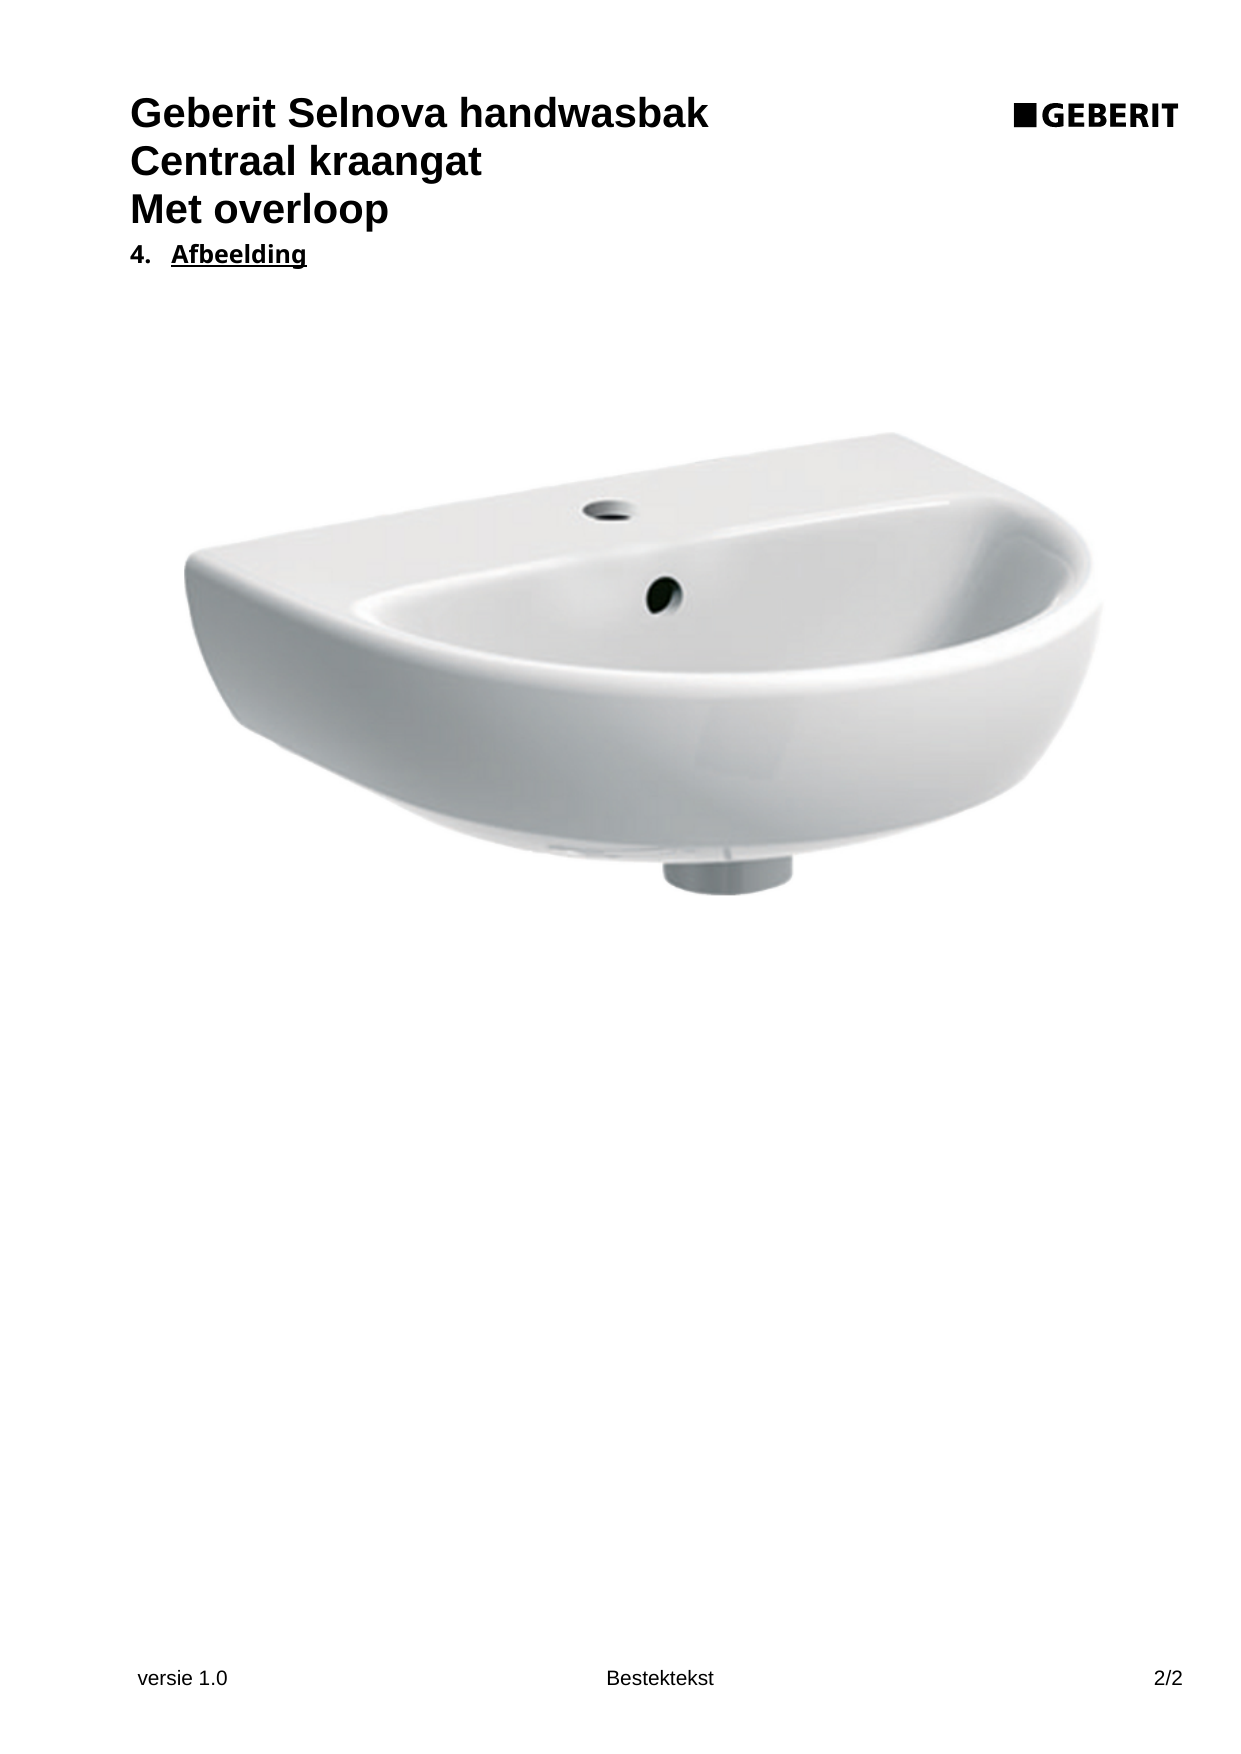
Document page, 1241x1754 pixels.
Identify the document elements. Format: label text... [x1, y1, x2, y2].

picture [129, 381, 1111, 909]
picture [1013, 102, 1179, 128]
subtitle Afbeelding [130, 236, 1110, 270]
